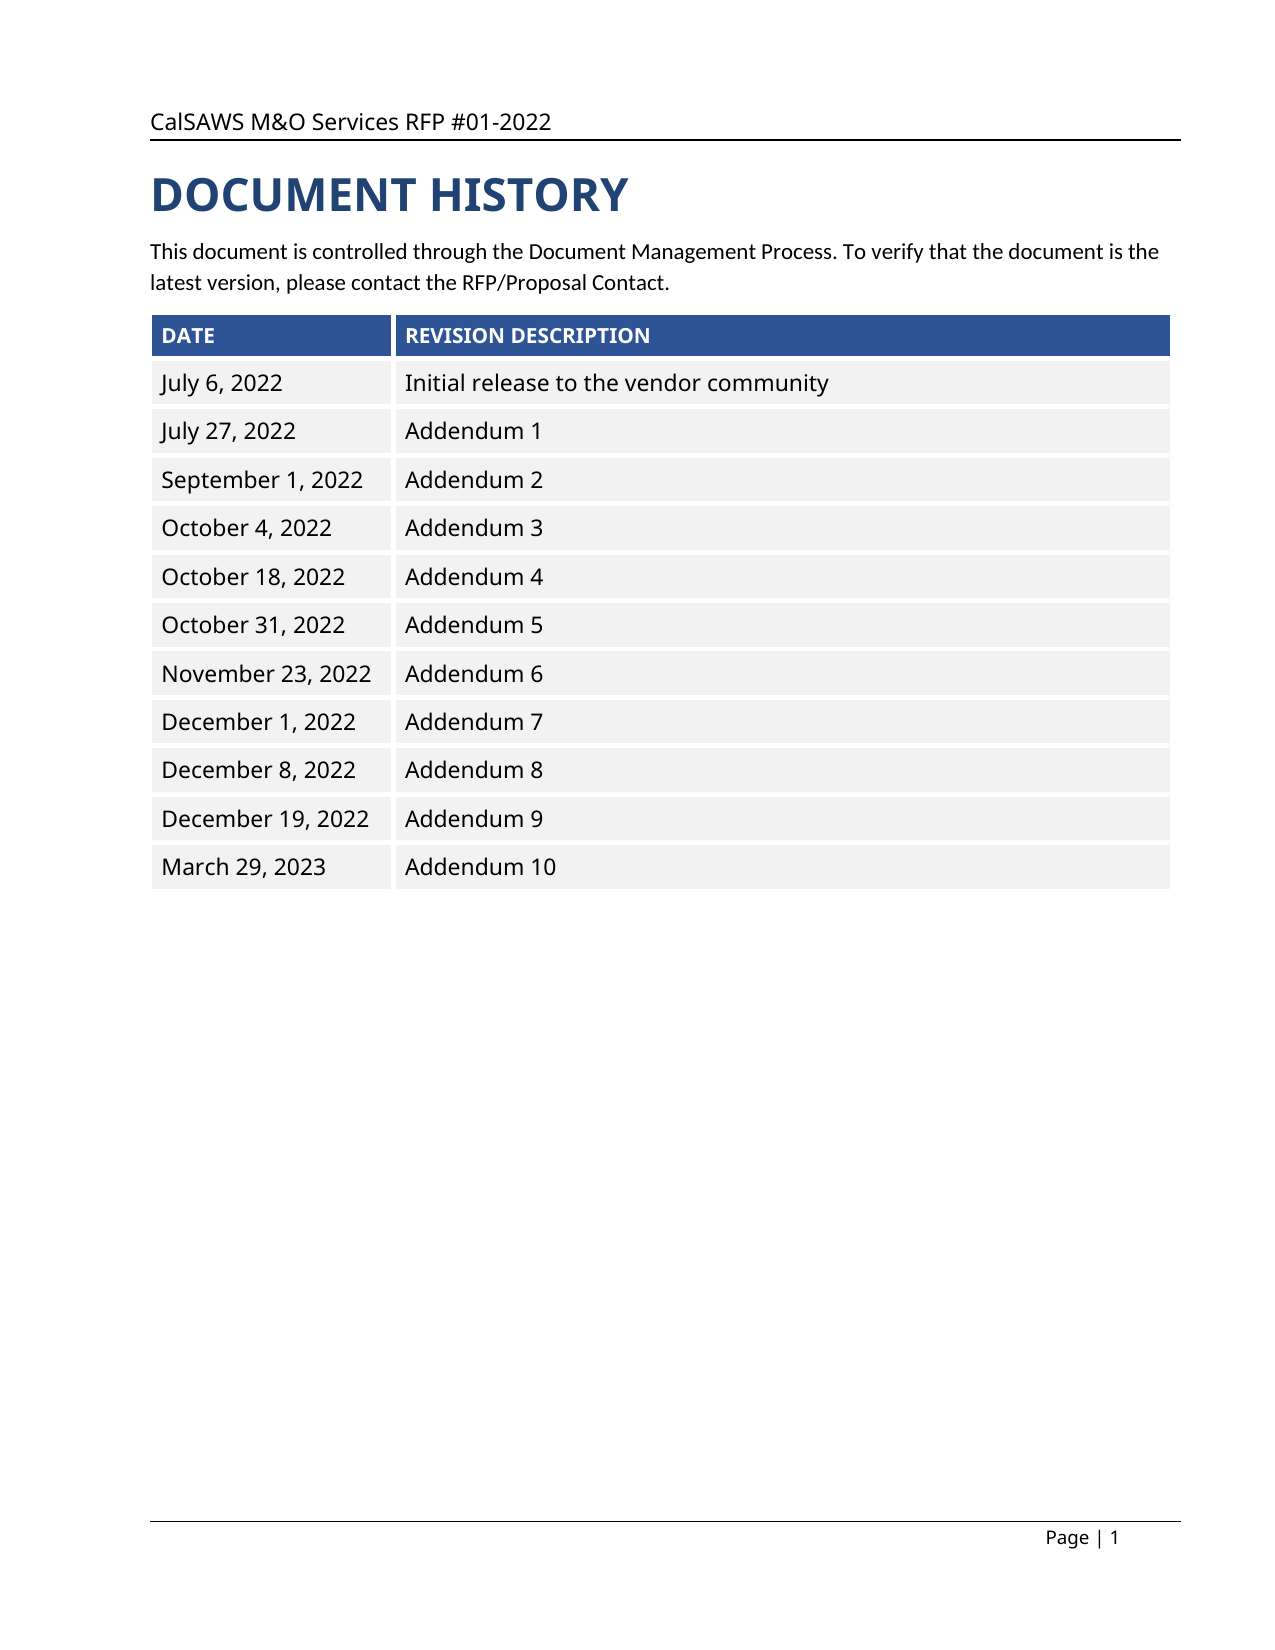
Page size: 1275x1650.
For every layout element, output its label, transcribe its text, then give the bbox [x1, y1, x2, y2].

table_cell Addendum 2 [396, 453, 1170, 501]
table_cell July 27, 2022 [152, 409, 391, 453]
table_cell Addendum 1 [396, 404, 1170, 453]
table_cell November 23, 2022 [152, 651, 391, 695]
table_cell Initial release to the vendor community [396, 356, 1170, 404]
table_cell September 1, 2022 [152, 458, 391, 501]
table_cell Addendum 5 [396, 598, 1170, 647]
table_cell October 4, 2022 [152, 506, 391, 550]
table_cell Addendum 4 [396, 550, 1170, 598]
table_cell October 31, 2022 [152, 603, 391, 647]
text DOCUMENT HISTORY [150, 162, 1181, 225]
table_header REVISION DESCRIPTION [396, 315, 1170, 356]
table_cell October 18, 2022 [152, 555, 391, 598]
table_cell July 6, 2022 [152, 361, 391, 404]
table_cell December 19, 2022 [152, 797, 391, 840]
table_cell December 1, 2022 [152, 700, 391, 743]
table_cell Addendum 6 [396, 647, 1170, 695]
table_cell Addendum 8 [396, 744, 1170, 792]
table_header DATE [152, 315, 391, 356]
table_cell Addendum 10 [396, 840, 1170, 889]
table_cell Addendum 7 [396, 695, 1170, 743]
table_cell December 8, 2022 [152, 748, 391, 792]
table_cell Addendum 3 [396, 501, 1170, 550]
table_cell March 29, 2023 [152, 845, 391, 889]
text This document is controlled through the Document Management Process. To verify that the document is the latest version, please contact the RFP/Proposal Contact. [150, 237, 1181, 296]
table_cell Addendum 9 [396, 792, 1170, 840]
